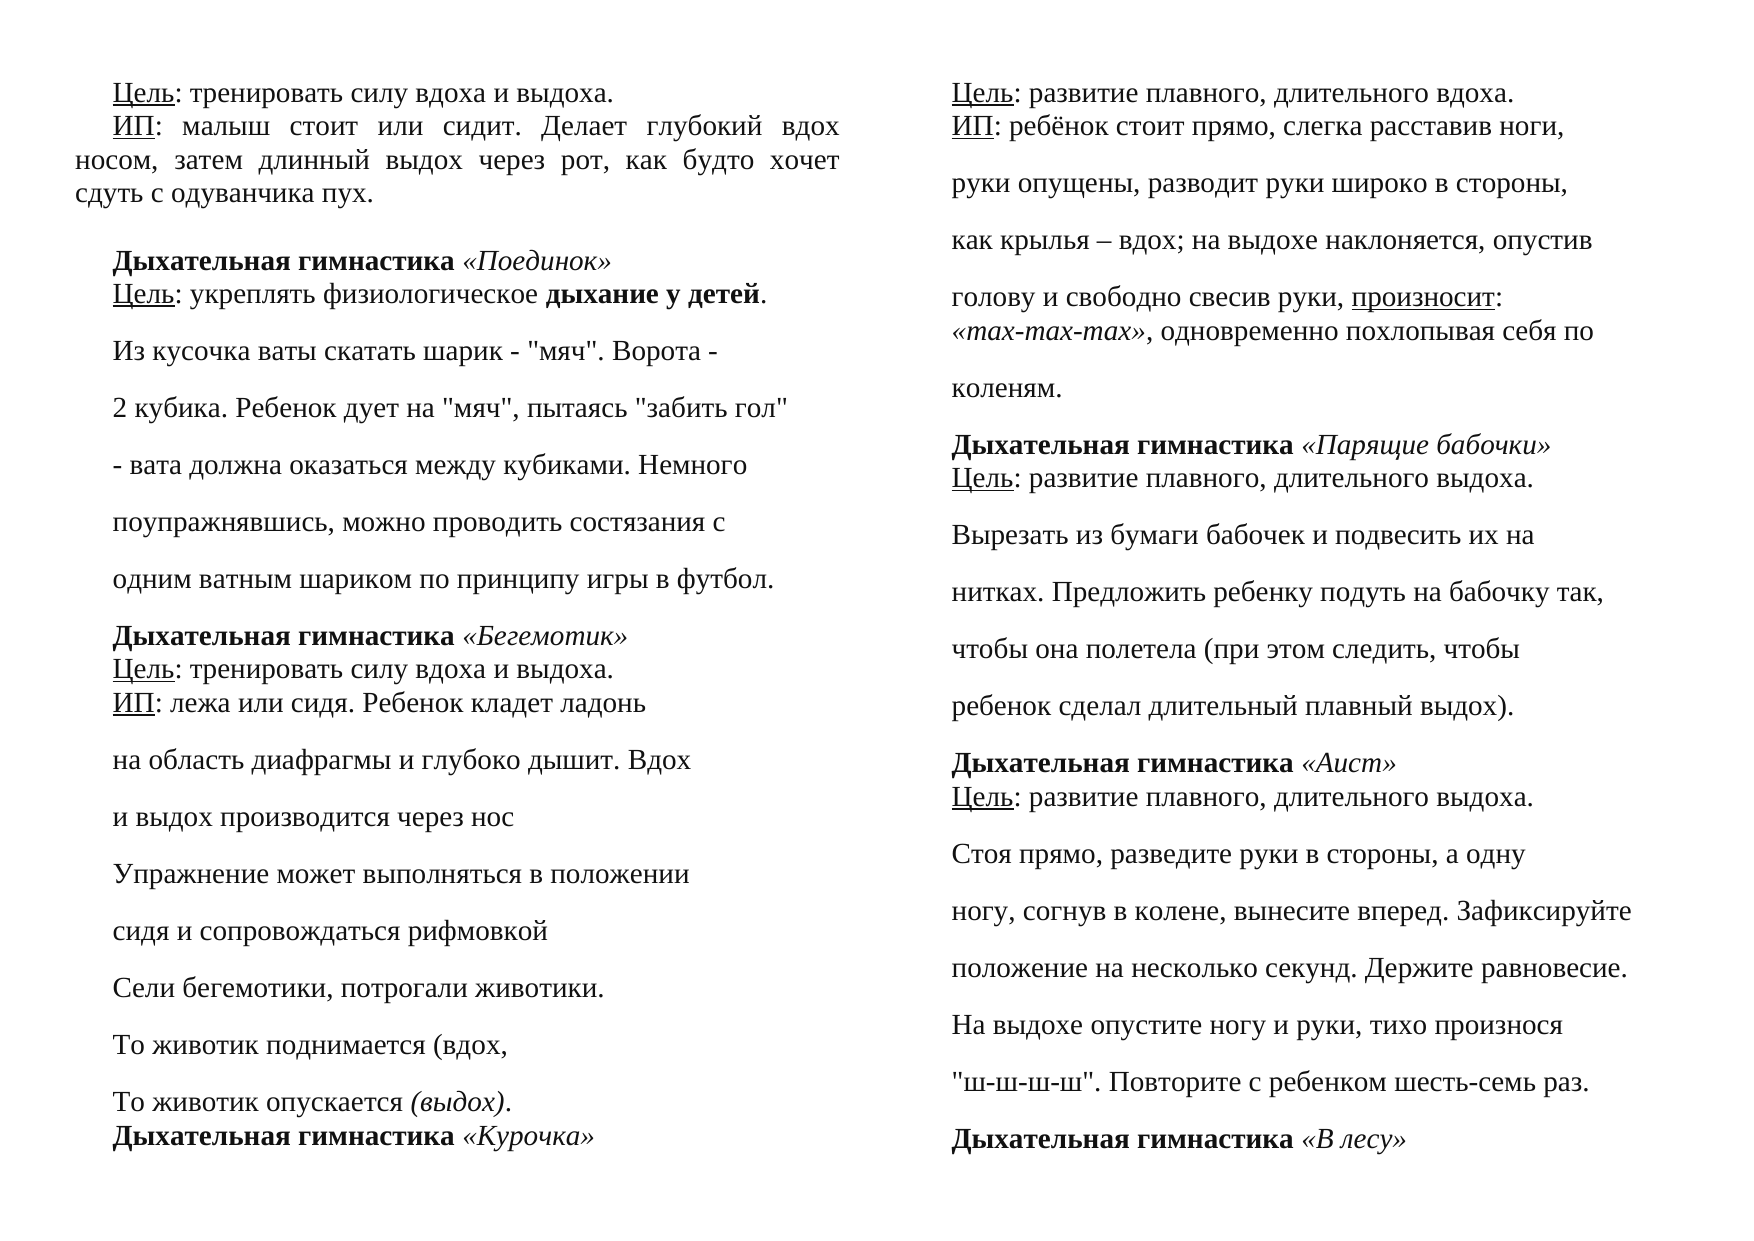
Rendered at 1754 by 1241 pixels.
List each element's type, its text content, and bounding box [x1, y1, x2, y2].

text ИП: ребёнок стоит прямо, слегка расставив ноги, [914, 108, 1679, 142]
text То животик опускается (выдох). [75, 1084, 840, 1118]
text ИП: малыш стоит или сидит. Делает глубокий вдох носом, затем длинный выдох через рот, как будто хочет сдуть с одуванчика пух. [75, 108, 840, 209]
text сидя и сопровождаться рифмовкой [75, 913, 840, 947]
text Стоя прямо, разведите руки в стороны, а одну [914, 836, 1679, 869]
text положение на несколько секунд. Держите равновесие. [914, 950, 1679, 983]
text Цель: укреплять физиологическое дыхание у детей. [75, 276, 840, 310]
text Из кусочка ваты скатать шарик - "мяч". Ворота - [75, 333, 840, 367]
text Цель: развитие плавного, длительного вдоха. [914, 75, 1679, 108]
text Дыхательная гимнастика «Курочка» [75, 1118, 840, 1151]
text поупражнявшись, можно проводить состязания с [75, 504, 840, 538]
text Цель: развитие плавного, длительного выдоха. [914, 779, 1679, 812]
text руки опущены, разводит руки широко в стороны, [914, 166, 1679, 199]
text Дыхательная гимнастика «Поединок» [75, 243, 840, 276]
text Дыхательная гимнастика «Бегемотик» [75, 618, 840, 652]
text Цель: тренировать силу вдоха и выдоха. [75, 652, 840, 685]
text ребенок сделал длительный плавный выдох). [914, 688, 1679, 722]
text Дыхательная гимнастика «Парящие бабочки» [914, 427, 1679, 461]
text То животик поднимается (вдох, [75, 1027, 840, 1061]
text «тах-тах-тах», одновременно похлопывая себя по [914, 313, 1679, 347]
text чтобы она полетела (при этом следить, чтобы [914, 631, 1679, 665]
text На выдохе опустите ногу и руки, тихо произнося [914, 1007, 1679, 1040]
text и выдох производится через нос [75, 799, 840, 833]
text одним ватным шариком по принципу игры в футбол. [75, 561, 840, 595]
text голову и свободно свесив руки, произносит: [914, 279, 1679, 313]
text нитках. Предложить ребенку подуть на бабочку так, [914, 574, 1679, 608]
text "ш-ш-ш-ш". Повторите с ребенком шесть-семь раз. [914, 1064, 1679, 1097]
text Сели бегемотики, потрогали животики. [75, 970, 840, 1004]
text Цель: развитие плавного, длительного выдоха. [914, 461, 1679, 494]
text 2 кубика. Ребенок дует на "мяч", пытаясь "забить гол" [75, 390, 840, 424]
text Цель: тренировать силу вдоха и выдоха. [75, 75, 840, 108]
text ИП: лежа или сидя. Ребенок кладет ладонь [75, 685, 840, 719]
text Вырезать из бумаги бабочек и подвесить их на [914, 517, 1679, 551]
text на область диафрагмы и глубоко дышит. Вдох [75, 742, 840, 776]
text - вата должна оказаться между кубиками. Немного [75, 447, 840, 481]
text коленям. [914, 370, 1679, 403]
text Дыхательная гимнастика «В лесу» [914, 1121, 1679, 1154]
text Упражнение может выполняться в положении [75, 856, 840, 890]
text Дыхательная гимнастика «Аист» [914, 745, 1679, 779]
text как крылья – вдох; на выдохе наклоняется, опустив [914, 222, 1679, 256]
text ногу, согнув в колене, вынесите вперед. Зафиксируйте [914, 893, 1679, 926]
